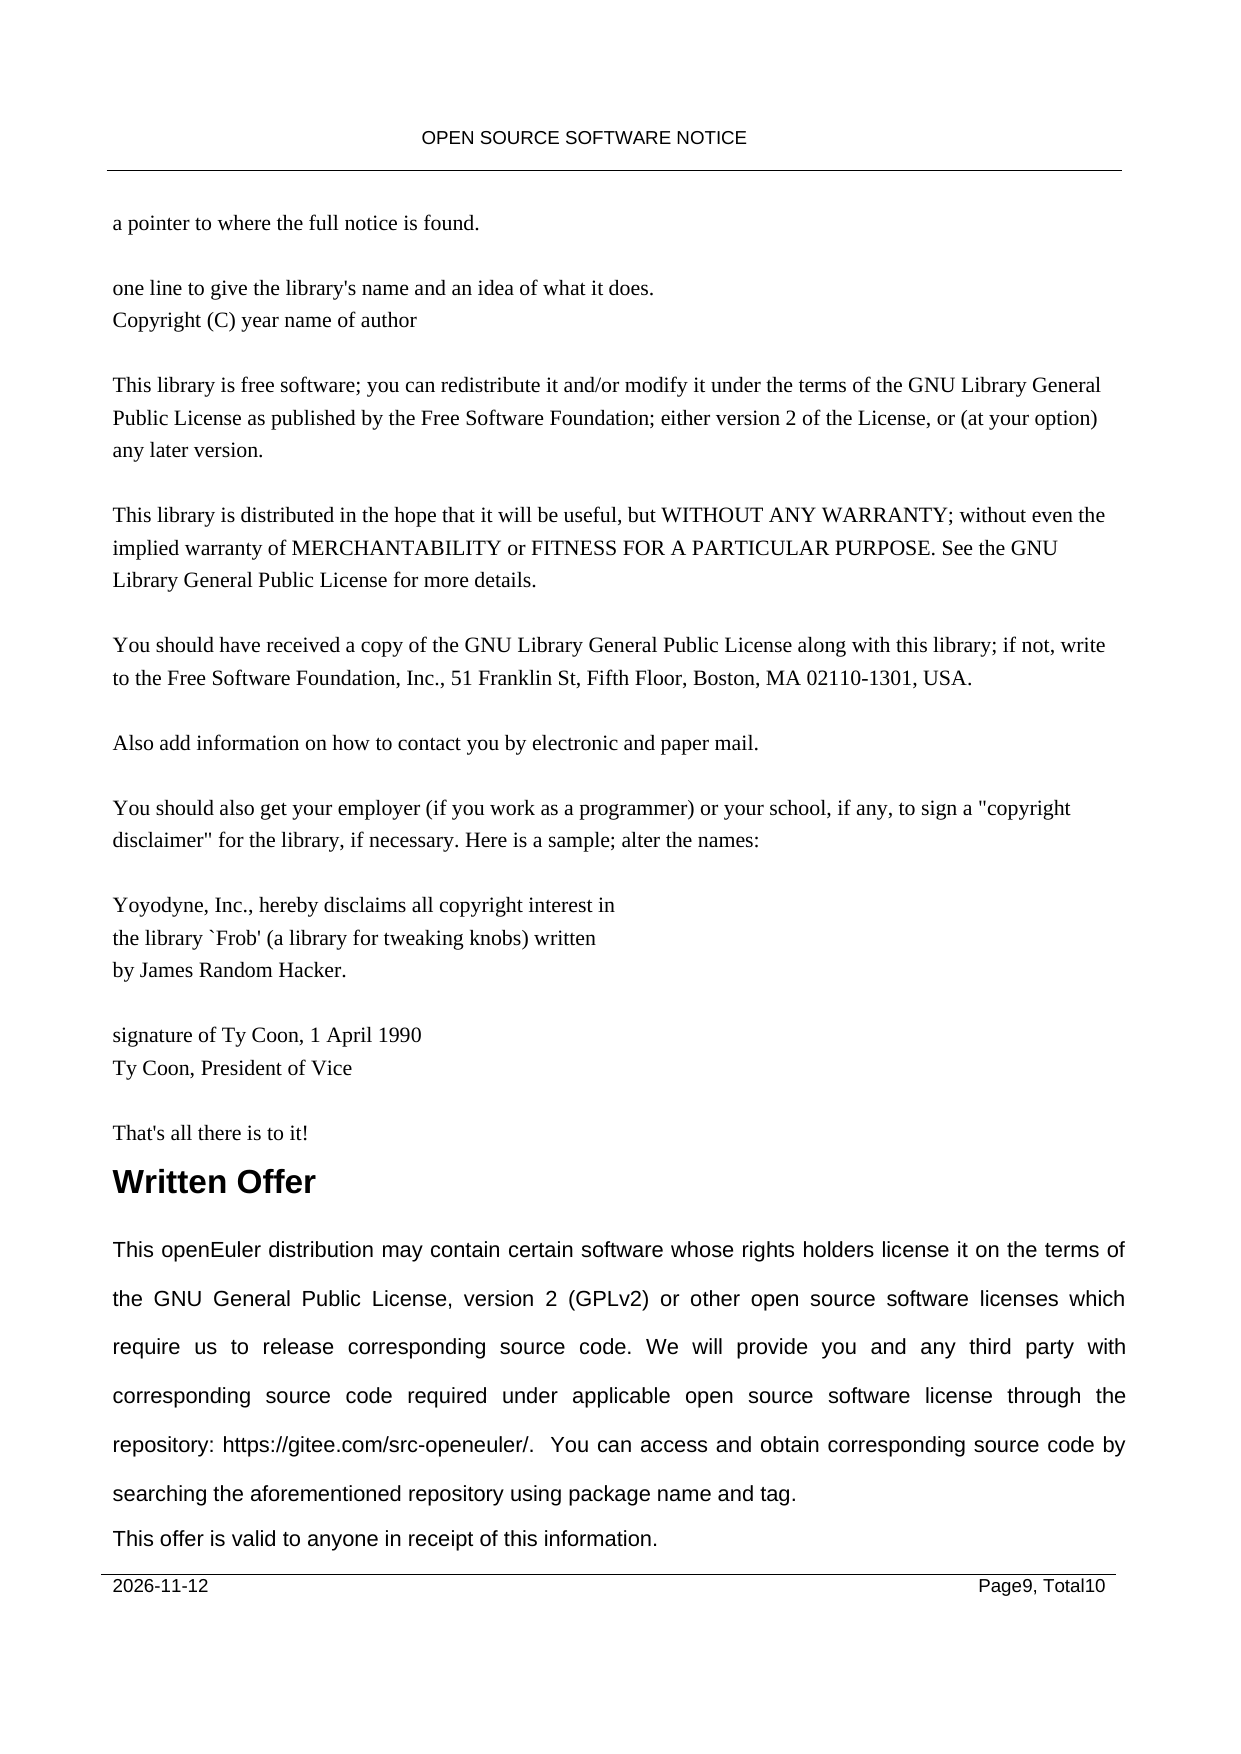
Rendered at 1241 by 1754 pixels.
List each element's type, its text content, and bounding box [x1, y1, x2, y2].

text Written Offer [112, 1149, 1128, 1214]
text This offer is valid to anyone in receipt of this information. [112, 1522, 1128, 1554]
text This openEuler distribution may contain certain software whose rights holders license it on the terms of the GNU General Public License, version 2 (GPLv2) or other open source software licenses which require us to release corresponding source code. We will provide you and any third party with corresponding source code required under applicable open source software license through the repository: https://gitee.com/src-openeuler/. You can access and obtain corresponding source code by searching the aforementioned repository using package name and tag. [112, 1233, 1128, 1509]
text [112, 206, 1128, 1149]
